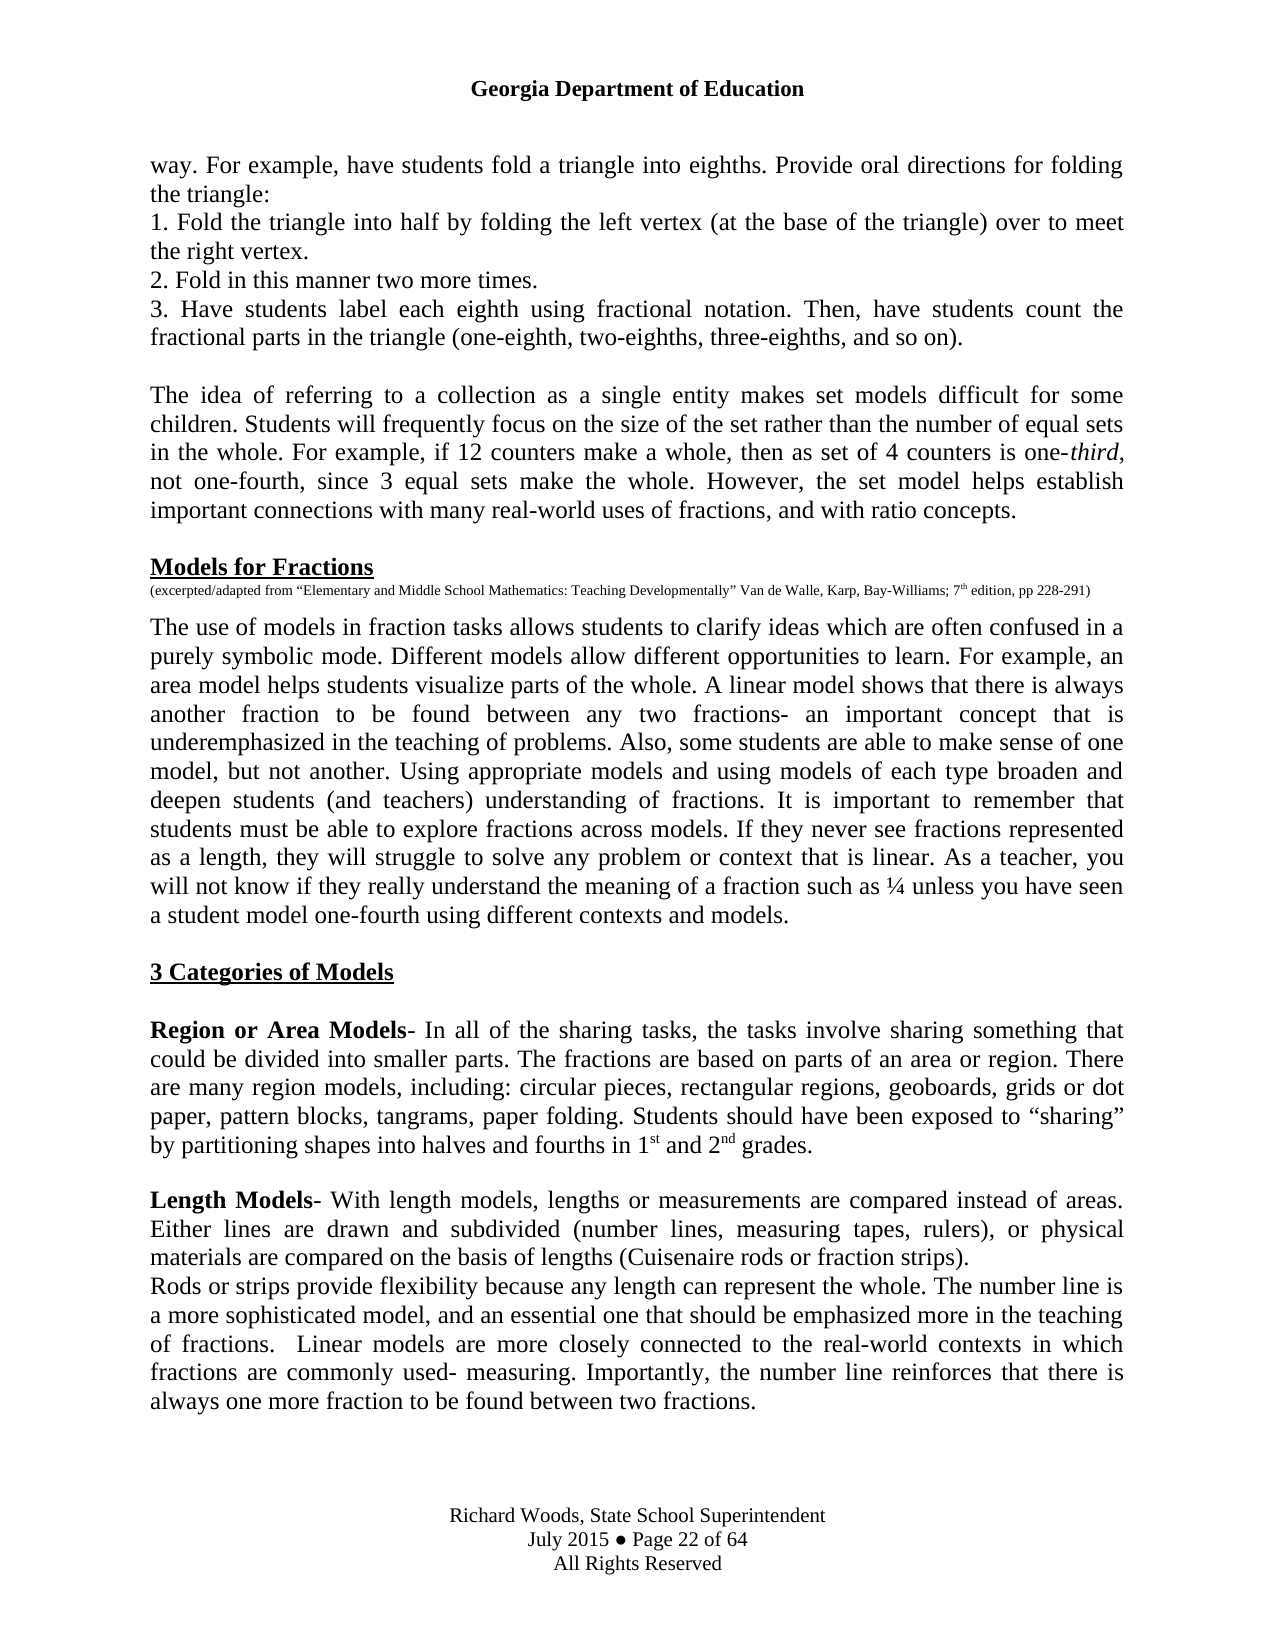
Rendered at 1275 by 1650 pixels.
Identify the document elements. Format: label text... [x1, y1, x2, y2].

text Models for Fractions [150, 552, 1125, 581]
text 3. Have students label each eighth using fractional notation. Then, have students count the fractional parts in the triangle (one-eighth, two-eighths, three-eighths, and so on). [150, 294, 1125, 351]
text 2. Fold in this manner two more times. [150, 265, 1125, 294]
text The use of models in fraction tasks allows students to clarify ideas which are often confused in a purely symbolic mode. Different models allow different opportunities to learn. For example, an area model helps students visualize parts of the whole. A linear model shows that there is always another fraction to be found between any two fractions- an important concept that is underemphasized in the teaching of problems. Also, some students are able to make sense of one model, but not another. Using appropriate models and using models of each type broaden and deepen students (and teachers) understanding of fractions. It is important to remember that students must be able to explore fractions across models. If they never see fractions represented as a length, they will struggle to solve any problem or context that is linear. As a teacher, you will not know if they really understand the meaning of a fraction such as ¼ unless you have seen a student model one-fourth using different contexts and models. [150, 612, 1125, 929]
text Region or Area Models- In all of the sharing tasks, the tasks involve sharing something that could be divided into smaller parts. The fractions are based on parts of an area or region. There are many region models, including: circular pieces, rectangular regions, geoboards, grids or dot paper, pattern blocks, tangrams, paper folding. Students should have been exposed to “sharing” by partitioning shapes into halves and fourths in 1st and 2nd grades. [150, 1015, 1125, 1159]
text Rods or strips provide flexibility because any length can represent the whole. The number line is a more sophisticated model, and an essential one that should be emphasized more in the teaching of fractions. Linear models are more closely connected to the real-world contexts in which fractions are commonly used- measuring. Importantly, the number line reinforces that there is always one more fraction to be found between two fractions. [150, 1271, 1125, 1415]
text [150, 150, 1125, 207]
text 1. Fold the triangle into half by folding the left vertex (at the base of the triangle) over to meet the right vertex. [150, 207, 1125, 265]
text 3 Categories of Models [150, 957, 1125, 986]
text (excerpted/adapted from “Elementary and Middle School Mathematics: Teaching Developmentally” Van de Walle, Karp, Bay-Williams; 7th edition, pp 228-291) [150, 581, 1125, 598]
text Length Models- With length models, lengths or measurements are compared instead of areas. Either lines are drawn and subdivided (number lines, measuring tapes, rulers), or physical materials are compared on the basis of lengths (Cuisenaire rods or fraction strips). [150, 1185, 1125, 1271]
text The idea of referring to a collection as a single entity makes set models difficult for some children. Students will frequently focus on the size of the set rather than the number of equal sets in the whole. For example, if 12 counters make a whole, then as set of 4 counters is one-third, not one-fourth, since 3 equal sets make the whole. However, the set model helps establish important connections with many real-world uses of fractions, and with ratio concepts. [150, 380, 1125, 524]
